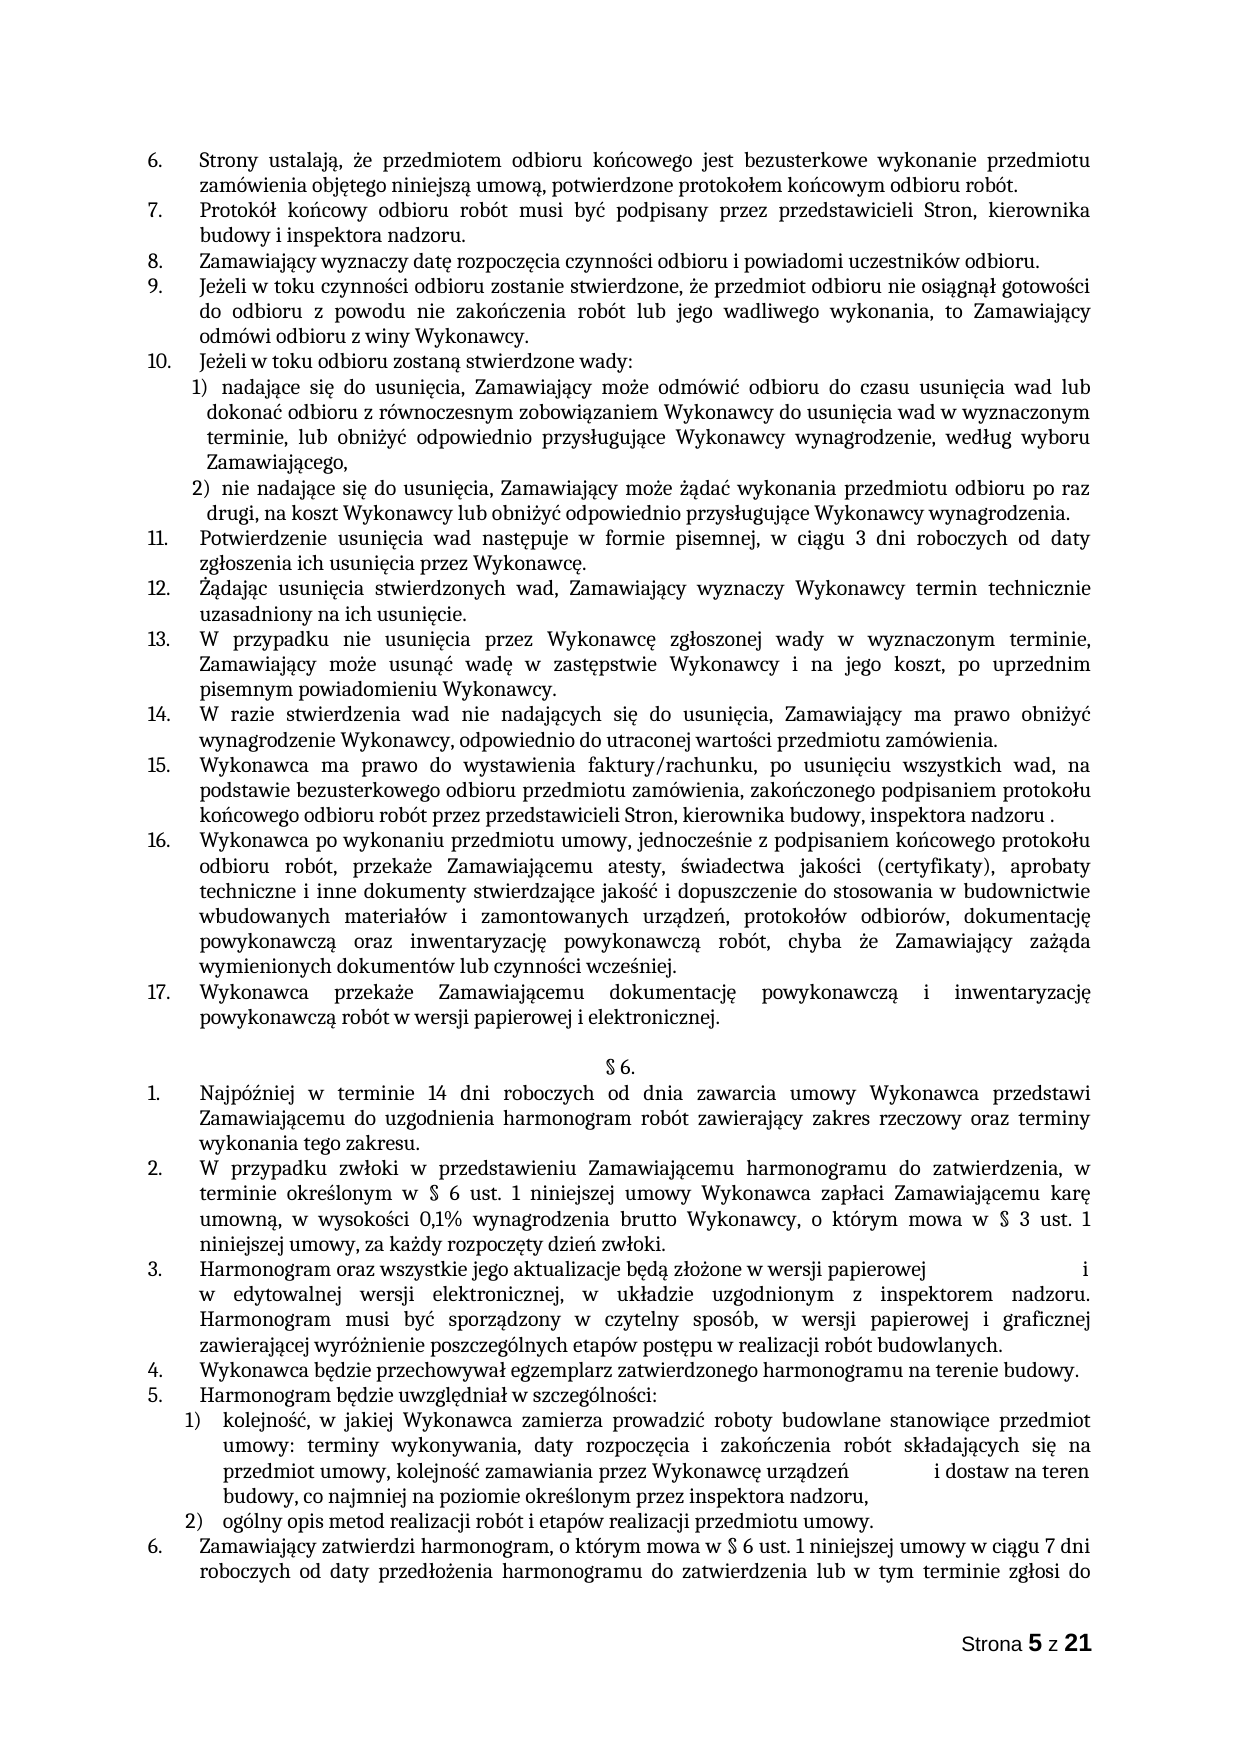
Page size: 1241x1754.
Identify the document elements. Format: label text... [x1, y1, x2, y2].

list 13. W przypadku nie usunięcia przez Wykonawcę zgłoszonej wady w wyznaczonym terminie, Zamawiający może usunąć wadę w zastępstwie Wykonawcy i na jego koszt, po uprzednim pisemnym powiadomieniu Wykonawcy. [148, 627, 1092, 702]
list kolejność, w jakiej Wykonawca zamierza prowadzić roboty budowlane stanowiące przedmiot umowy: terminy wykonywania, daty rozpoczęcia i zakończenia robót składających się na przedmiot umowy, kolejność zamawiania przez Wykonawcę urządzeń i dostaw na teren budowy, co najmniej na poziomie określonym przez inspektora nadzoru, [185, 1408, 1092, 1509]
list 3. Harmonogram oraz wszystkie jego aktualizacje będą złożone w wersji papierowej i w edytowalnej wersji elektronicznej, w układzie uzgodnionym z inspektorem nadzoru. Harmonogram musi być sporządzony w czytelny sposób, w wersji papierowej i graficznej zawierającej wyróżnienie poszczególnych etapów postępu w realizacji robót budowlanych. [148, 1257, 1092, 1358]
list 16. Wykonawca po wykonaniu przedmiotu umowy, jednocześnie z podpisaniem końcowego protokołu odbioru robót, przekaże Zamawiającemu atesty, świadectwa jakości (certyfikaty), aprobaty techniczne i inne dokumenty stwierdzające jakość i dopuszczenie do stosowania w budownictwie wbudowanych materiałów i zamontowanych urządzeń, protokołów odbiorów, dokumentację powykonawczą oraz inwentaryzację powykonawczą robót, chyba że Zamawiający zażąda wymienionych dokumentów lub czynności wcześniej. [148, 828, 1092, 979]
list § 6. [148, 1055, 1092, 1080]
list 17. Wykonawca przekaże Zamawiającemu dokumentację powykonawczą i inwentaryzację powykonawczą robót w wersji papierowej i elektronicznej. [148, 979, 1092, 1030]
list 8. Zamawiający wyznaczy datę rozpoczęcia czynności odbioru i powiadomi uczestników odbioru. [148, 248, 1092, 274]
list nadające się do usunięcia, Zamawiający może odmówić odbioru do czasu usunięcia wad lub dokonać odbioru z równoczesnym zobowiązaniem Wykonawcy do usunięcia wad w wyznaczonym terminie, lub obniżyć odpowiednio przysługujące Wykonawcy wynagrodzenie, według wyboru Zamawiającego, [192, 374, 1092, 475]
list 5. Harmonogram będzie uwzględniał w szczególności: [148, 1383, 1092, 1408]
list 12. Żądając usunięcia stwierdzonych wad, Zamawiający wyznaczy Wykonawcy termin technicznie uzasadniony na ich usunięcie. [148, 576, 1092, 627]
list nie nadające się do usunięcia, Zamawiający może żądać wykonania przedmiotu odbioru po raz drugi, na koszt Wykonawcy lub obniżyć odpowiednio przysługujące Wykonawcy wynagrodzenia. [192, 475, 1092, 526]
list 1. Najpóźniej w terminie 14 dni roboczych od dnia zawarcia umowy Wykonawca przedstawi Zamawiającemu do uzgodnienia harmonogram robót zawierający zakres rzeczowy oraz terminy wykonania tego zakresu. [148, 1080, 1092, 1156]
list 15. Wykonawca ma prawo do wystawienia faktury/rachunku, po usunięciu wszystkich wad, na podstawie bezusterkowego odbioru przedmiotu zamówienia, zakończonego podpisaniem protokołu końcowego odbioru robót przez przedstawicieli Stron, kierownika budowy, inspektora nadzoru . [148, 753, 1092, 828]
list ogólny opis metod realizacji robót i etapów realizacji przedmiotu umowy. [185, 1509, 1092, 1534]
list 7. Protokół końcowy odbioru robót musi być podpisany przez przedstawicieli Stron, kierownika budowy i inspektora nadzoru. [148, 198, 1092, 248]
list 2. W przypadku zwłoki w przedstawieniu Zamawiającemu harmonogramu do zatwierdzenia, w terminie określonym w § 6 ust. 1 niniejszej umowy Wykonawca zapłaci Zamawiającemu karę umowną, w wysokości 0,1% wynagrodzenia brutto Wykonawcy, o którym mowa w § 3 ust. 1 niniejszej umowy, za każdy rozpoczęty dzień zwłoki. [148, 1156, 1092, 1257]
list 11. Potwierdzenie usunięcia wad następuje w formie pisemnej, w ciągu 3 dni roboczych od daty zgłoszenia ich usunięcia przez Wykonawcę. [148, 526, 1092, 576]
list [148, 1534, 1092, 1584]
list 10. Jeżeli w toku odbioru zostaną stwierdzone wady: [148, 349, 1092, 374]
list 14. W razie stwierdzenia wad nie nadających się do usunięcia, Zamawiający ma prawo obniżyć wynagrodzenie Wykonawcy, odpowiednio do utraconej wartości przedmiotu zamówienia. [148, 702, 1092, 753]
list 9. Jeżeli w toku czynności odbioru zostanie stwierdzone, że przedmiot odbioru nie osiągnął gotowości do odbioru z powodu nie zakończenia robót lub jego wadliwego wykonania, to Zamawiający odmówi odbioru z winy Wykonawcy. [148, 274, 1092, 349]
list 6. Strony ustalają, że przedmiotem odbioru końcowego jest bezusterkowe wykonanie przedmiotu zamówienia objętego niniejszą umową, potwierdzone protokołem końcowym odbioru robót. [148, 148, 1092, 198]
list 4. Wykonawca będzie przechowywał egzemplarz zatwierdzonego harmonogramu na terenie budowy. [148, 1358, 1092, 1383]
